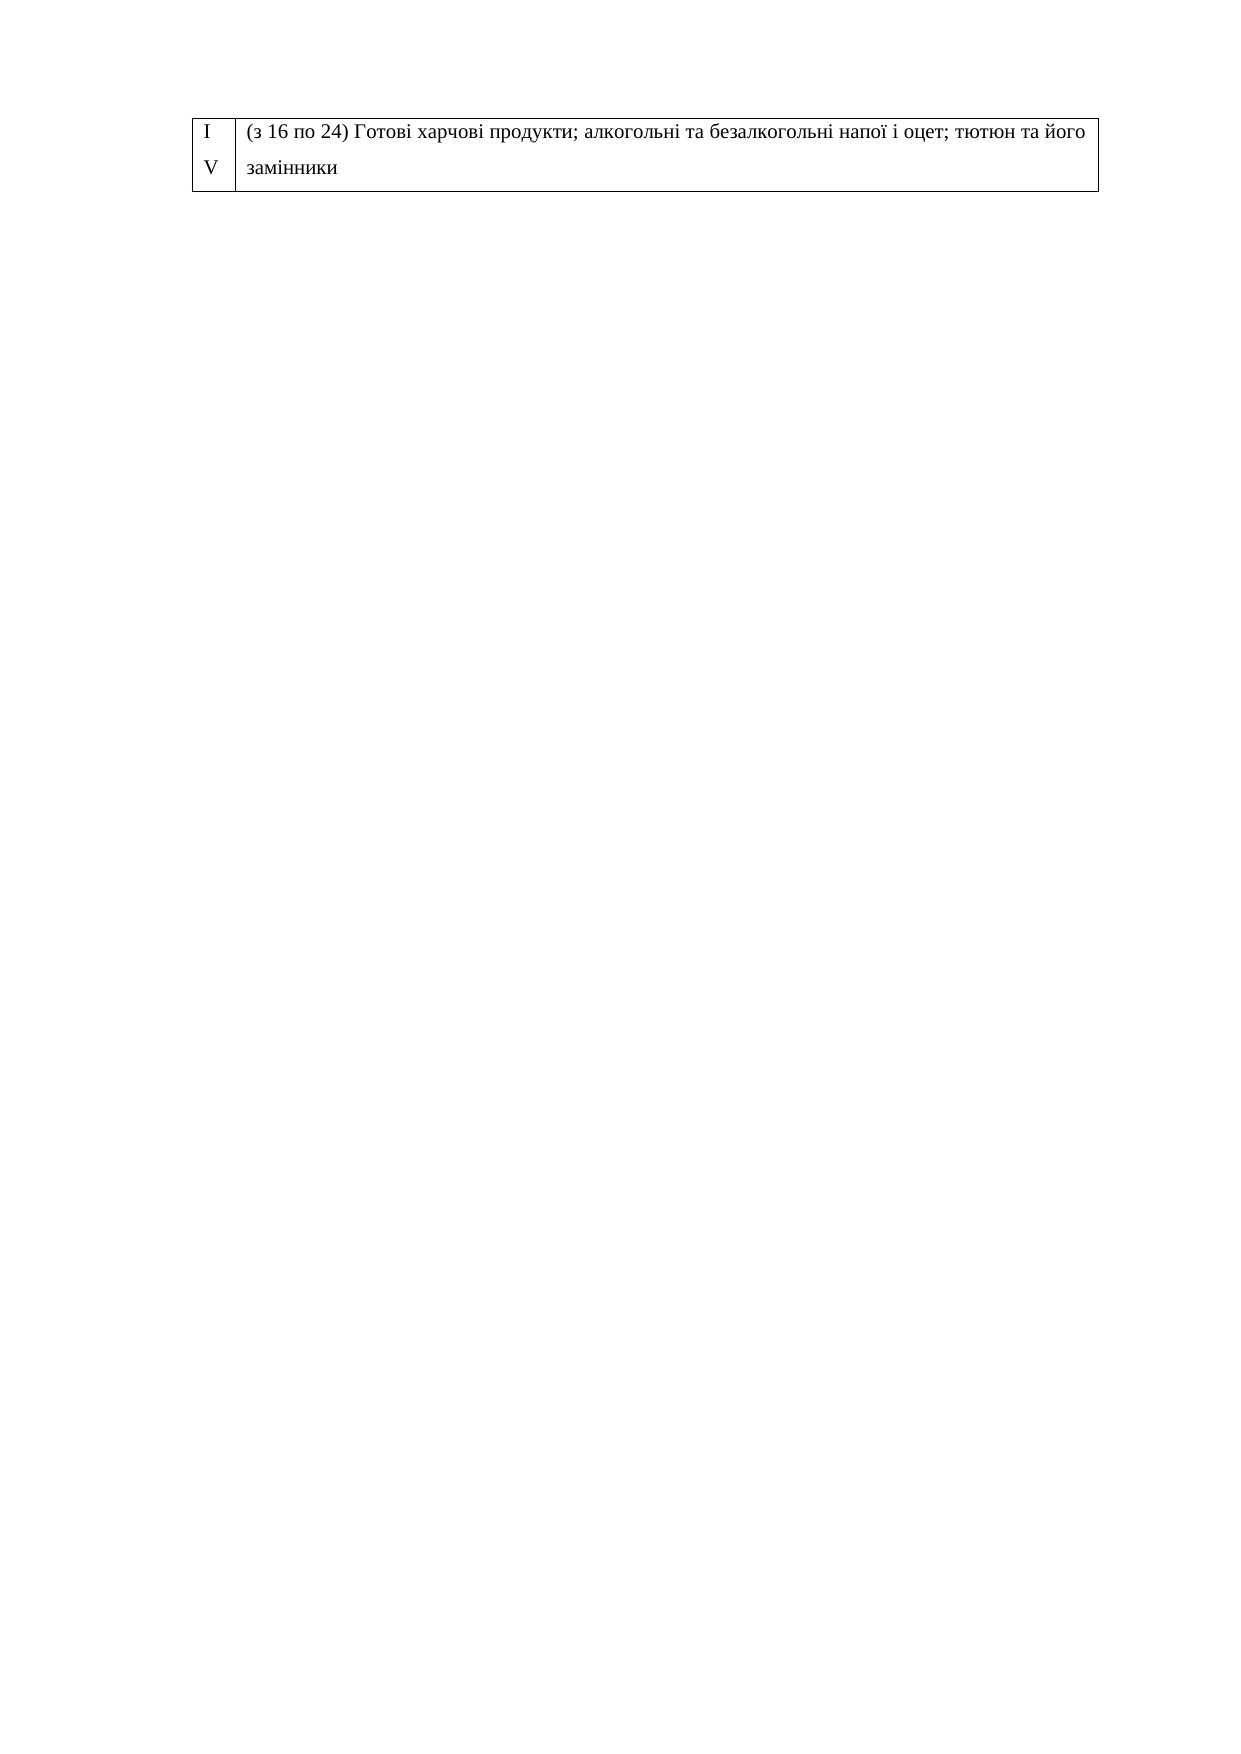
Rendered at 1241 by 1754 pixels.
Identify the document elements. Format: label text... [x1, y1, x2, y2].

table_header IV [193, 119, 235, 191]
table_header (з 16 по 24) Готові харчові продукти; алкогольні та безалкогольні напої і оцет; тютюн та його замінники [236, 119, 1098, 191]
